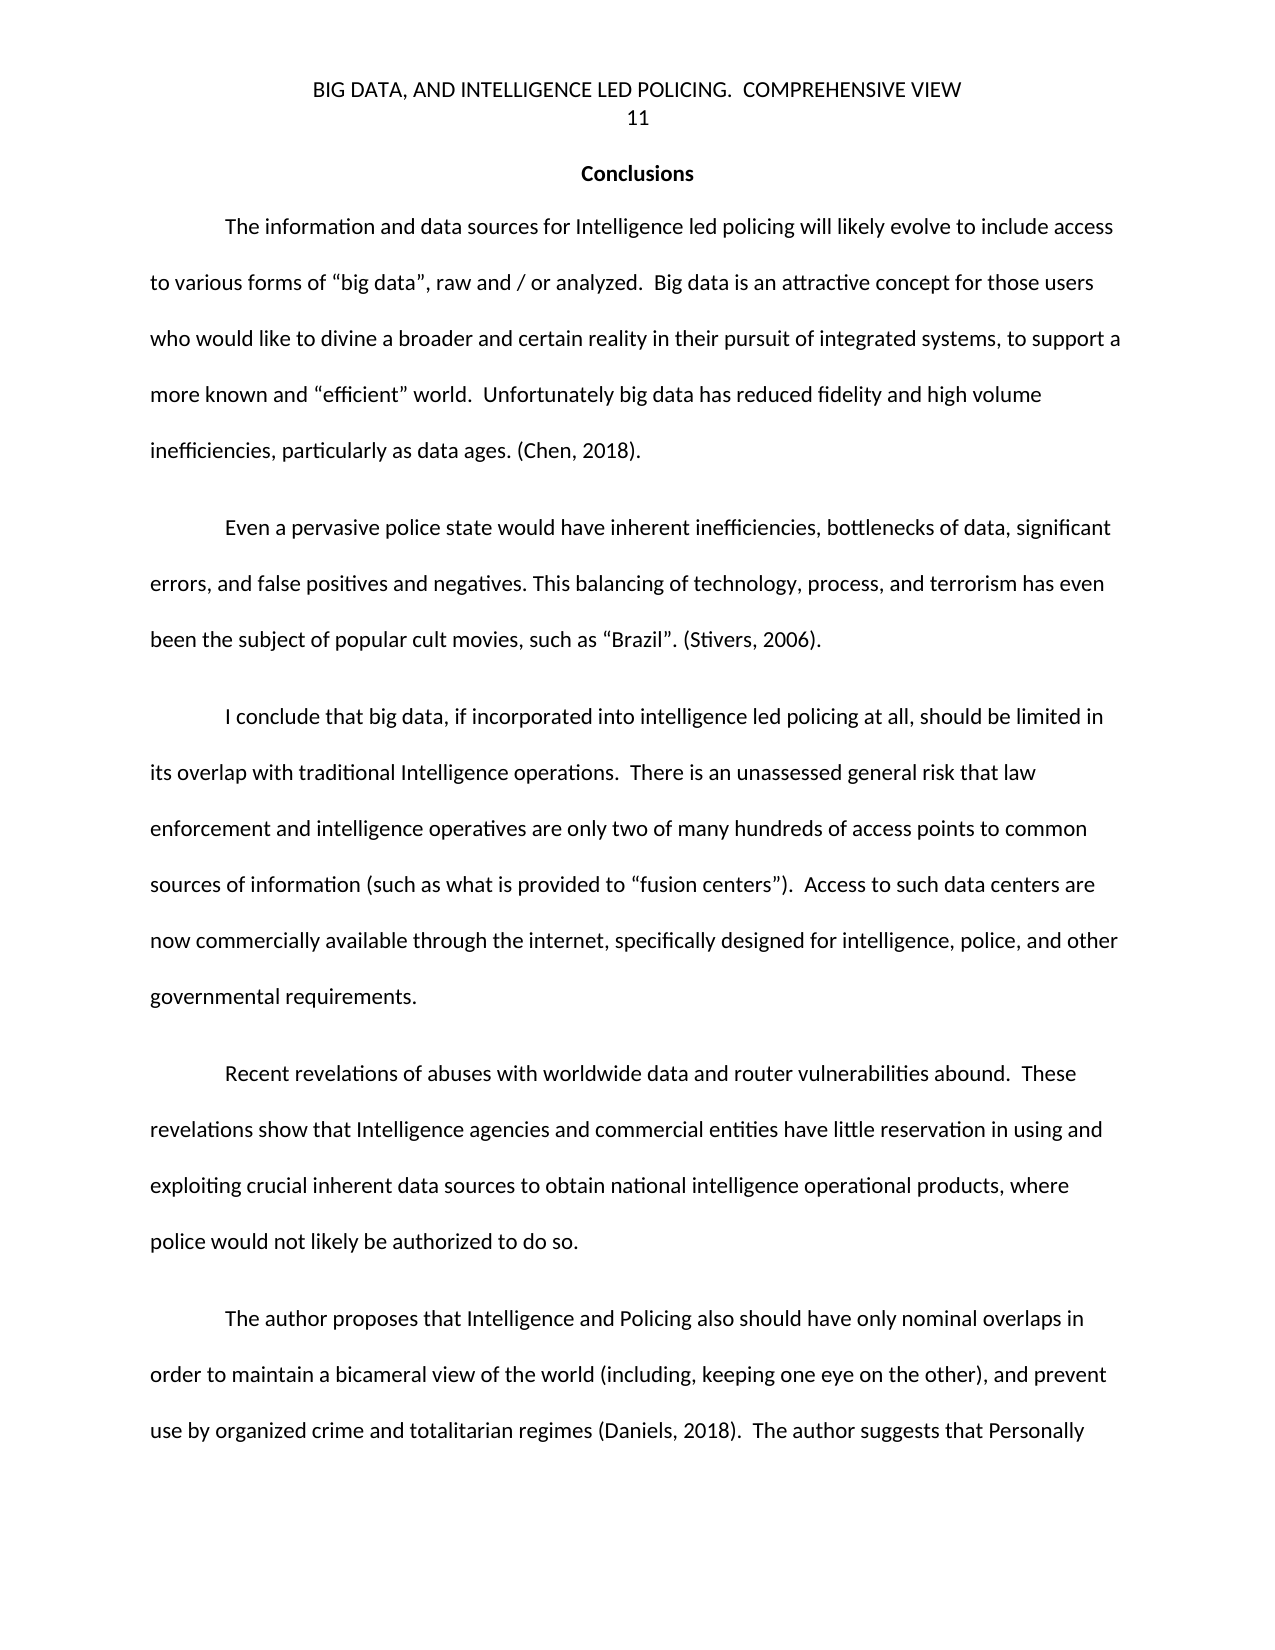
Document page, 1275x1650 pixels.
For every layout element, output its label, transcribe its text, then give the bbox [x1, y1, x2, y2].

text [150, 1304, 1125, 1444]
text Recent revelations of abuses with worldwide data and router vulnerabilities abound. These revelations show that Intelligence agencies and commercial entities have little reservation in using and exploiting crucial inherent data sources to obtain national intelligence operational products, where police would not likely be authorized to do so. [150, 1059, 1125, 1255]
text The information and data sources for Intelligence led policing will likely evolve to include access to various forms of “big data”, raw and / or analyzed. Big data is an attractive concept for those users who would like to divine a broader and certain reality in their pursuit of integrated systems, to support a more known and “efficient” world. Unfortunately big data has reduced fidelity and high volume inefficiencies, particularly as data ages. (Chen, 2018). [150, 212, 1125, 464]
text Even a pervasive police state would have inherent inefficiencies, bottlenecks of data, significant errors, and false positives and negatives. This balancing of technology, process, and terrorism has even been the subject of popular cult movies, such as “Brazil”. (Stivers, 2006). [150, 513, 1125, 653]
text Conclusions [150, 159, 1125, 187]
text I conclude that big data, if incorporated into intelligence led policing at all, should be limited in its overlap with traditional Intelligence operations. There is an unassessed general risk that law enforcement and intelligence operatives are only two of many hundreds of access points to common sources of information (such as what is provided to “fusion centers”). Access to such data centers are now commercially available through the internet, specifically designed for intelligence, police, and other governmental requirements. [150, 702, 1125, 1010]
